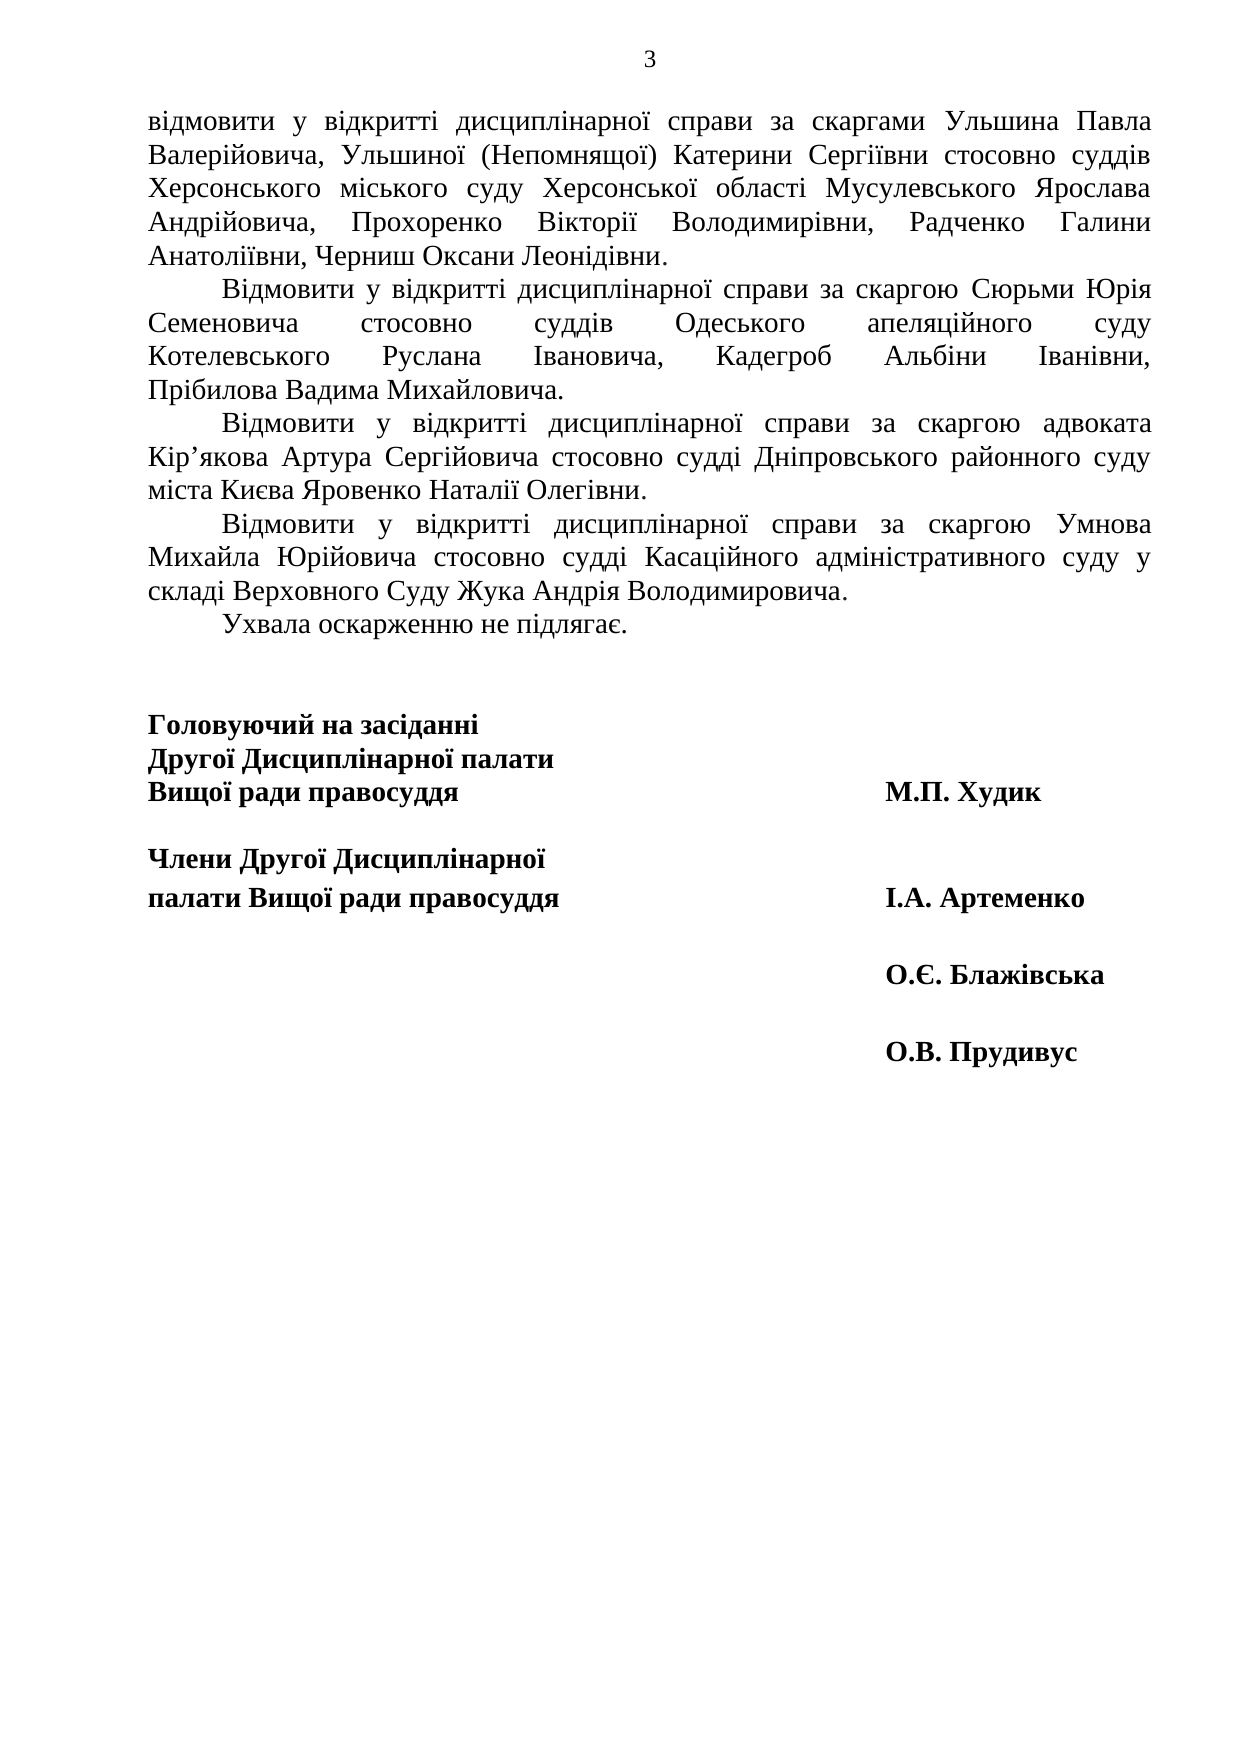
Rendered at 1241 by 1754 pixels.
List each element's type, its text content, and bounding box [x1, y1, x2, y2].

text О.Є. Блажівська [148, 957, 1152, 991]
text відмовити у відкритті дисциплінарної справи за скаргами Ульшина Павла Валерійовича, Ульшиної (Непомнящої) Катерини Сергіївни стосовно суддів Херсонського міського суду Херсонської області Мусулевського Ярослава Андрійовича, Прохоренко Вікторії Володимирівни, Радченко Галини Анатоліївни, Черниш Оксани Леонідівни. [148, 103, 1152, 271]
text Відмовити у відкритті дисциплінарної справи за скаргою Умнова Михайла Юрійовича стосовно судді Касаційного адміністративного суду у складі Верховного Суду Жука Андрія Володимировича. [148, 506, 1152, 607]
text О.В. Прудивус [885, 1034, 1152, 1068]
text Головуючий на засіданні [148, 707, 1152, 741]
text Другої Дисциплінарної палати [148, 741, 1152, 774]
text Відмовити у відкритті дисциплінарної справи за скаргою адвоката Кір’якова Артура Сергійовича стосовно судді Дніпровського районного суду міста Києва Яровенко Наталії Олегівни. [148, 405, 1152, 506]
text палати Вищої ради правосуддя І.А. Артеменко [148, 880, 1152, 913]
text Вищої ради правосуддя М.П. Худик [148, 774, 1152, 808]
text Відмовити у відкритті дисциплінарної справи за скаргою Сюрьми Юрія Семеновича стосовно суддів Одеського апеляційного суду Котелевського Руслана Івановича, Кадегроб Альбіни Іванівни, Прібилова Вадима Михайловича. [148, 271, 1152, 405]
text Ухвала оскарженню не підлягає. [148, 607, 1152, 640]
text Члени Другої Дисциплінарної [148, 841, 1152, 875]
